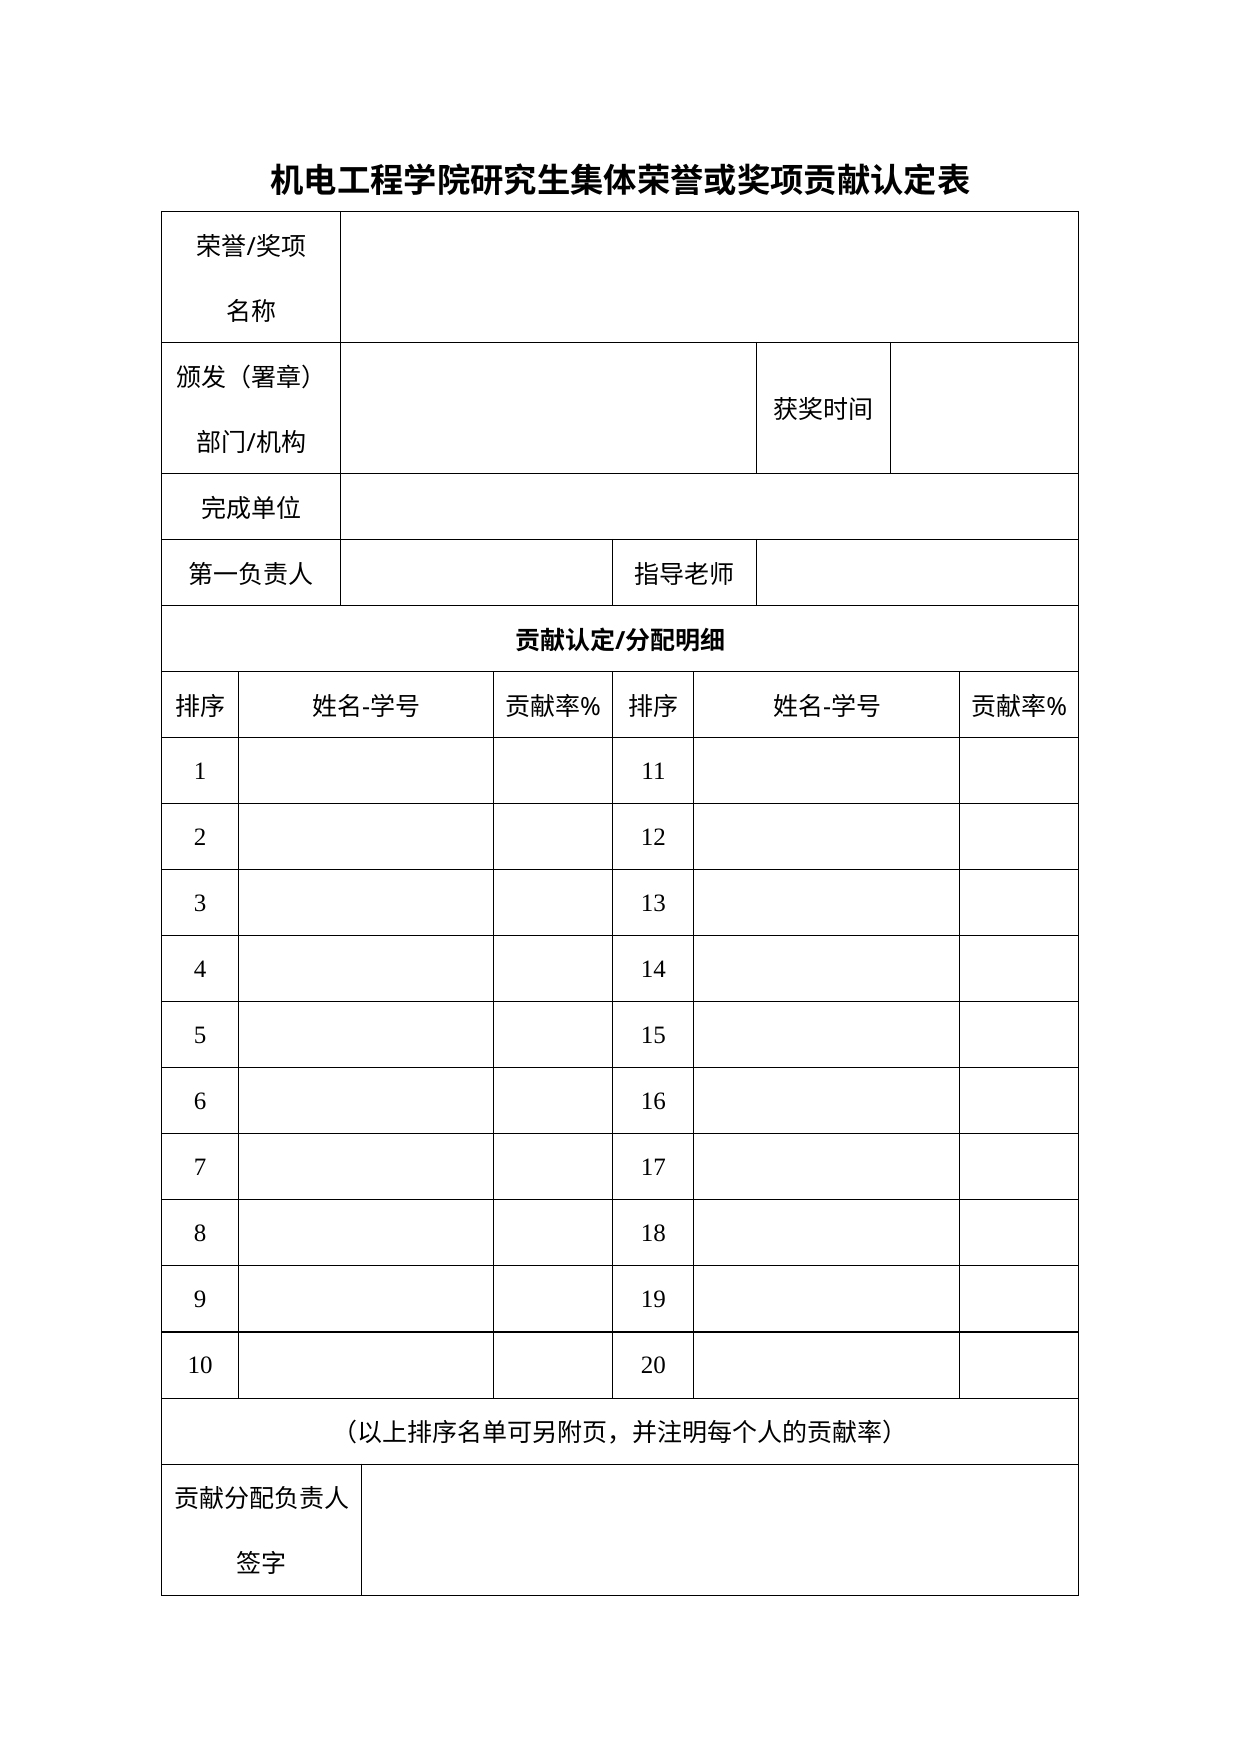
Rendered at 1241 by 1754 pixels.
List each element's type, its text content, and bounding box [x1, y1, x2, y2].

table_cell 7 [162, 1134, 238, 1199]
table_cell [239, 1200, 493, 1265]
table_cell 17 [613, 1134, 693, 1199]
table_cell [239, 738, 493, 803]
table_cell [494, 1200, 612, 1265]
table_cell 20 [613, 1333, 693, 1397]
table_cell [694, 1134, 959, 1199]
table_cell [694, 936, 959, 1001]
table_cell 颁发（署章）部门/机构 [162, 343, 340, 473]
table_cell [960, 1266, 1078, 1331]
table_cell [494, 1333, 612, 1397]
table_cell [494, 936, 612, 1001]
table_cell [494, 870, 612, 935]
table_cell 11 [613, 738, 693, 803]
table_cell [960, 870, 1078, 935]
table_cell [239, 870, 493, 935]
table_cell 18 [613, 1200, 693, 1265]
table_cell [239, 1266, 493, 1331]
table_cell [694, 738, 959, 803]
table_cell [239, 1068, 493, 1133]
table_cell [694, 1068, 959, 1133]
table_cell 姓名-学号 [694, 672, 959, 737]
table_cell [341, 343, 756, 473]
table_cell [239, 1002, 493, 1067]
table_cell 8 [162, 1200, 238, 1265]
table_cell 2 [162, 804, 238, 869]
table_cell 13 [613, 870, 693, 935]
table_cell [960, 804, 1078, 869]
table_cell [239, 1134, 493, 1199]
table_cell 第一负责人 [162, 540, 340, 605]
table_cell [960, 1068, 1078, 1133]
table_cell 9 [162, 1266, 238, 1331]
table_cell 贡献率% [960, 672, 1078, 737]
table_cell （以上排序名单可另附页，并注明每个人的贡献率） [162, 1399, 1078, 1463]
table_cell 4 [162, 936, 238, 1001]
table_cell [694, 1333, 959, 1397]
table_cell [960, 1002, 1078, 1067]
table_cell 获奖时间 [757, 343, 890, 473]
table_cell [239, 804, 493, 869]
table_cell [494, 1068, 612, 1133]
table_cell [694, 1002, 959, 1067]
table_cell 19 [613, 1266, 693, 1331]
table_cell [362, 1465, 1078, 1594]
table_cell [694, 1200, 959, 1265]
table_header 荣誉/奖项 名称 [162, 212, 340, 342]
table_cell 贡献率% [494, 672, 612, 737]
table_cell 14 [613, 936, 693, 1001]
table_cell [960, 936, 1078, 1001]
table_cell [891, 343, 1078, 473]
table_cell 贡献分配负责人签字 [162, 1465, 361, 1594]
table_cell 10 [162, 1333, 238, 1397]
table_header [341, 212, 1078, 342]
table_cell [694, 804, 959, 869]
table_cell 排序 [613, 672, 693, 737]
table_cell [694, 870, 959, 935]
table_cell 6 [162, 1068, 238, 1133]
table_cell 15 [613, 1002, 693, 1067]
table_cell 贡献认定/分配明细 [162, 606, 1078, 671]
table_cell [960, 1200, 1078, 1265]
table_cell [341, 540, 612, 605]
table_cell 完成单位 [162, 474, 340, 539]
table_cell [494, 738, 612, 803]
table_cell [341, 474, 1078, 539]
table_cell [960, 1333, 1078, 1397]
table_cell 3 [162, 870, 238, 935]
table_cell 指导老师 [613, 540, 756, 605]
table_cell 1 [162, 738, 238, 803]
table_cell 16 [613, 1068, 693, 1133]
table_cell [757, 540, 1078, 605]
table_cell [960, 738, 1078, 803]
table_cell [494, 1134, 612, 1199]
table_cell [494, 1266, 612, 1331]
table_cell 排序 [162, 672, 238, 737]
table_cell 姓名-学号 [239, 672, 493, 737]
text 机电工程学院研究生集体荣誉或奖项贡献认定表 [161, 146, 1079, 211]
table_cell [239, 936, 493, 1001]
table_cell [960, 1134, 1078, 1199]
table_cell [239, 1333, 493, 1397]
table_cell 12 [613, 804, 693, 869]
table_cell 5 [162, 1002, 238, 1067]
table_cell [494, 1002, 612, 1067]
table_cell [694, 1266, 959, 1331]
table_cell [494, 804, 612, 869]
